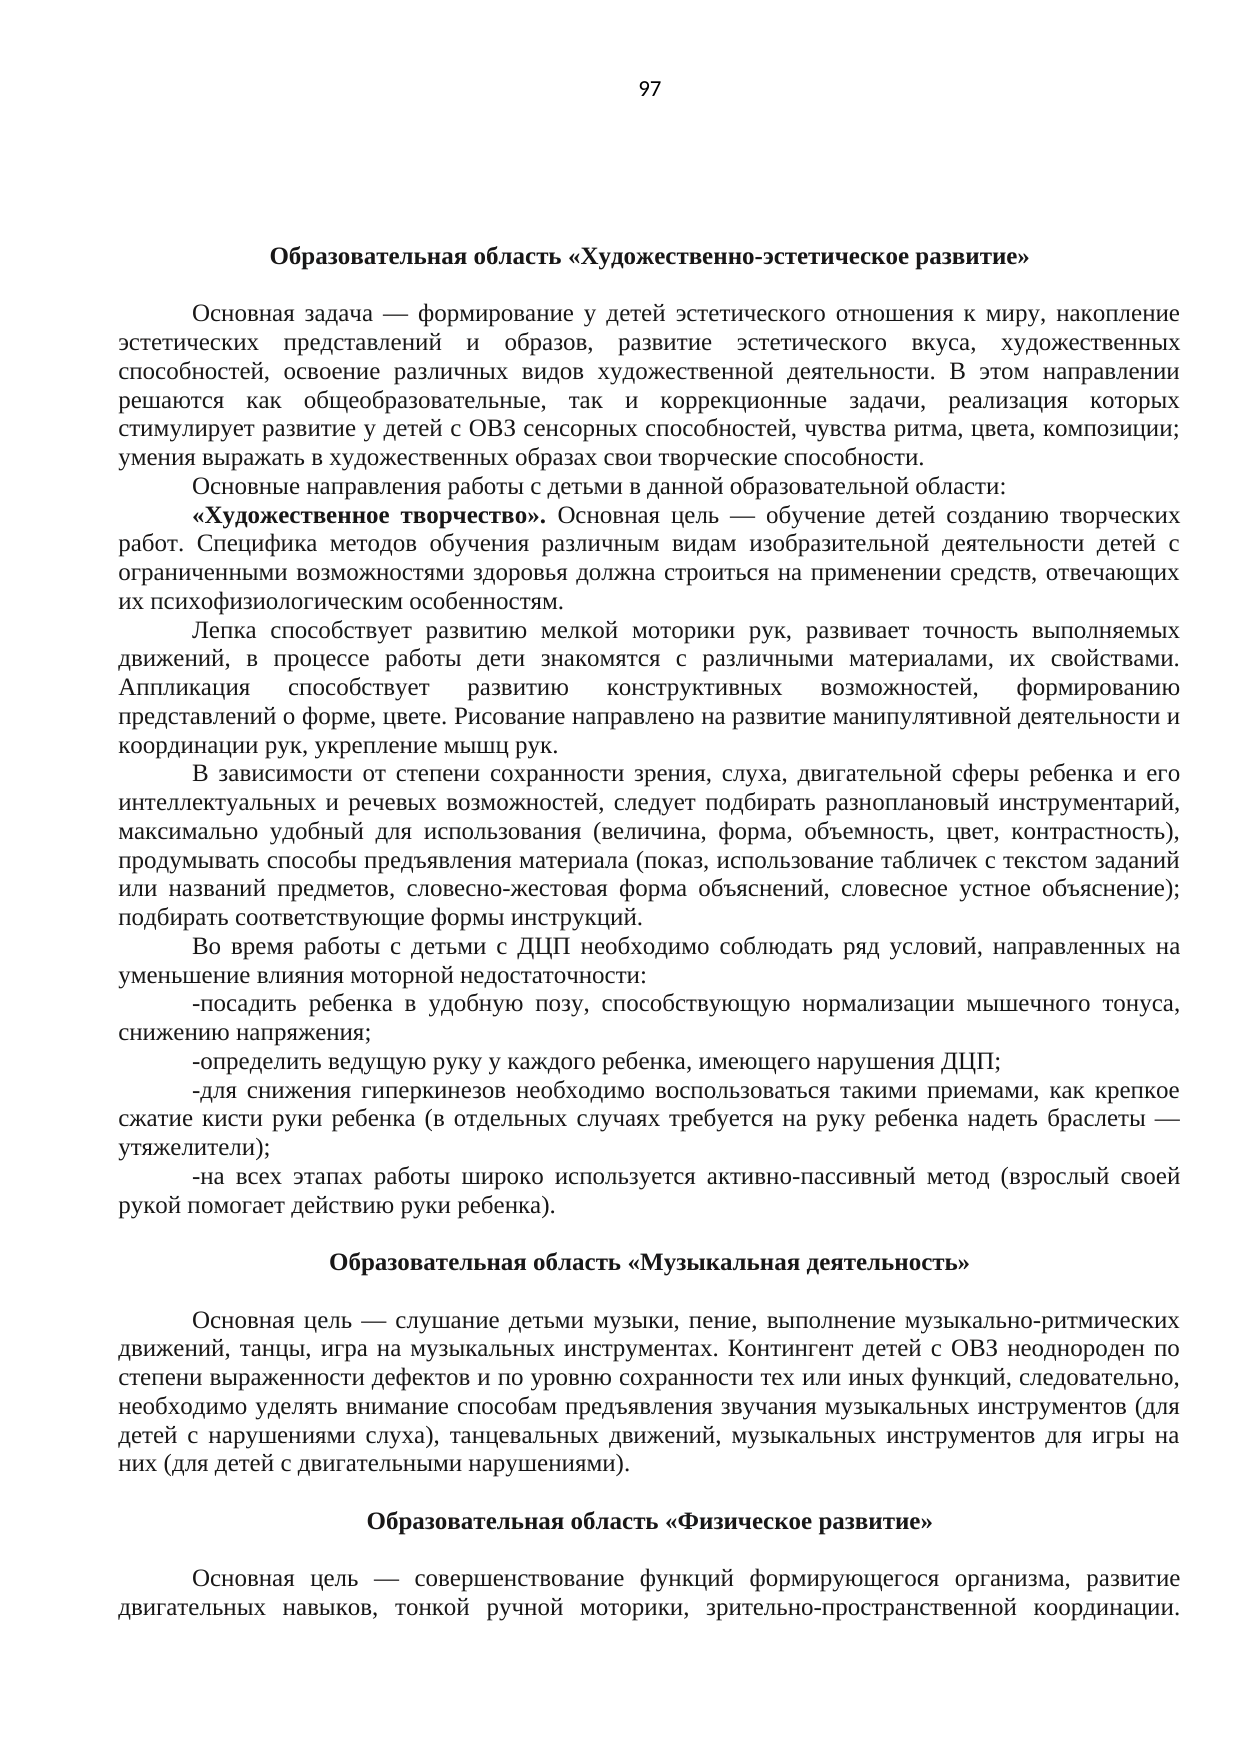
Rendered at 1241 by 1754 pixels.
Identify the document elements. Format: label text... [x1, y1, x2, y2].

text Лепка способствует развитию мелкой моторики рук, развивает точность выполняемых движений, в процессе работы дети знакомятся с различными материалами, их свойствами. Аппликация способствует развитию конструктивных возможностей, формированию представлений о форме, цвете. Рисование направлено на развитие манипулятивной деятельности и координации рук, укрепление мышц рук. [118, 615, 1181, 758]
text -на всех этапах работы широко используется активно-пассивный метод (взрослый своей рукой помогает действию руки ребенка). [118, 1161, 1181, 1218]
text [118, 1563, 1181, 1621]
text Во время работы с детьми с ДЦП необходимо соблюдать ряд условий, направленных на уменьшение влияния моторной недостаточности: [118, 931, 1181, 988]
text «Художественное творчество». Основная цель — обучение детей созданию творческих работ. Специфика методов обучения различным видам изобразительной деятельности детей с ограниченными возможностями здоровья должна строиться на применении средств, отвечающих их психофизиологическим особенностям. [118, 500, 1181, 615]
text В зависимости от степени сохранности зрения, слуха, двигательной сферы ребенка и его интеллектуальных и речевых возможностей, следует подбирать разноплановый инструментарий, максимально удобный для использования (величина, форма, объемность, цвет, контрастность), продумывать способы предъявления материала (показ, использование табличек с текстом заданий или названий предметов, словесно-жестовая форма объяснений, словесное устное объяснение); подбирать соответствующие формы инструкций. [118, 758, 1181, 931]
text -для снижения гиперкинезов необходимо воспользоваться такими приемами, как крепкое сжатие кисти руки ребенка (в отдельных случаях требуется на руку ребенка надеть браслеты — утяжелители); [118, 1075, 1181, 1161]
text Основная задача — формирование у детей эстетического отношения к миру, накопление эстетических представлений и образов, развитие эстетического вкуса, художественных способностей, освоение различных видов художественной деятельности. В этом направлении решаются как общеобразовательные, так и коррекционные задачи, реализация которых стимулирует развитие у детей с ОВЗ сенсорных способностей, чувства ритма, цвета, композиции; умения выражать в художественных образах свои творческие способности. [118, 298, 1181, 471]
text Образовательная область «Физическое развитие» [118, 1506, 1181, 1535]
text Основные направления работы с детьми в данной образовательной области: [118, 471, 1181, 500]
text -посадить ребенка в удобную позу, способствующую нормализации мышечного тонуса, снижению напряжения; [118, 988, 1181, 1046]
text Образовательная область «Музыкальная деятельность» [118, 1247, 1181, 1276]
text Основная цель — слушание детьми музыки, пение, выполнение музыкально-ритмических движений, танцы, игра на музыкальных инструментах. Контингент детей с ОВЗ неоднороден по степени выраженности дефектов и по уровню сохранности тех или иных функций, следовательно, необходимо уделять внимание способам предъявления звучания музыкальных инструментов (для детей с нарушениями слуха), танцевальных движений, музыкальных инструментов для игры на них (для детей с двигательными нарушениями). [118, 1305, 1181, 1477]
text Образовательная область «Художественно-эстетическое развитие» [118, 241, 1181, 270]
text -определить ведущую руку у каждого ребенка, имеющего нарушения ДЦП; [118, 1046, 1181, 1075]
